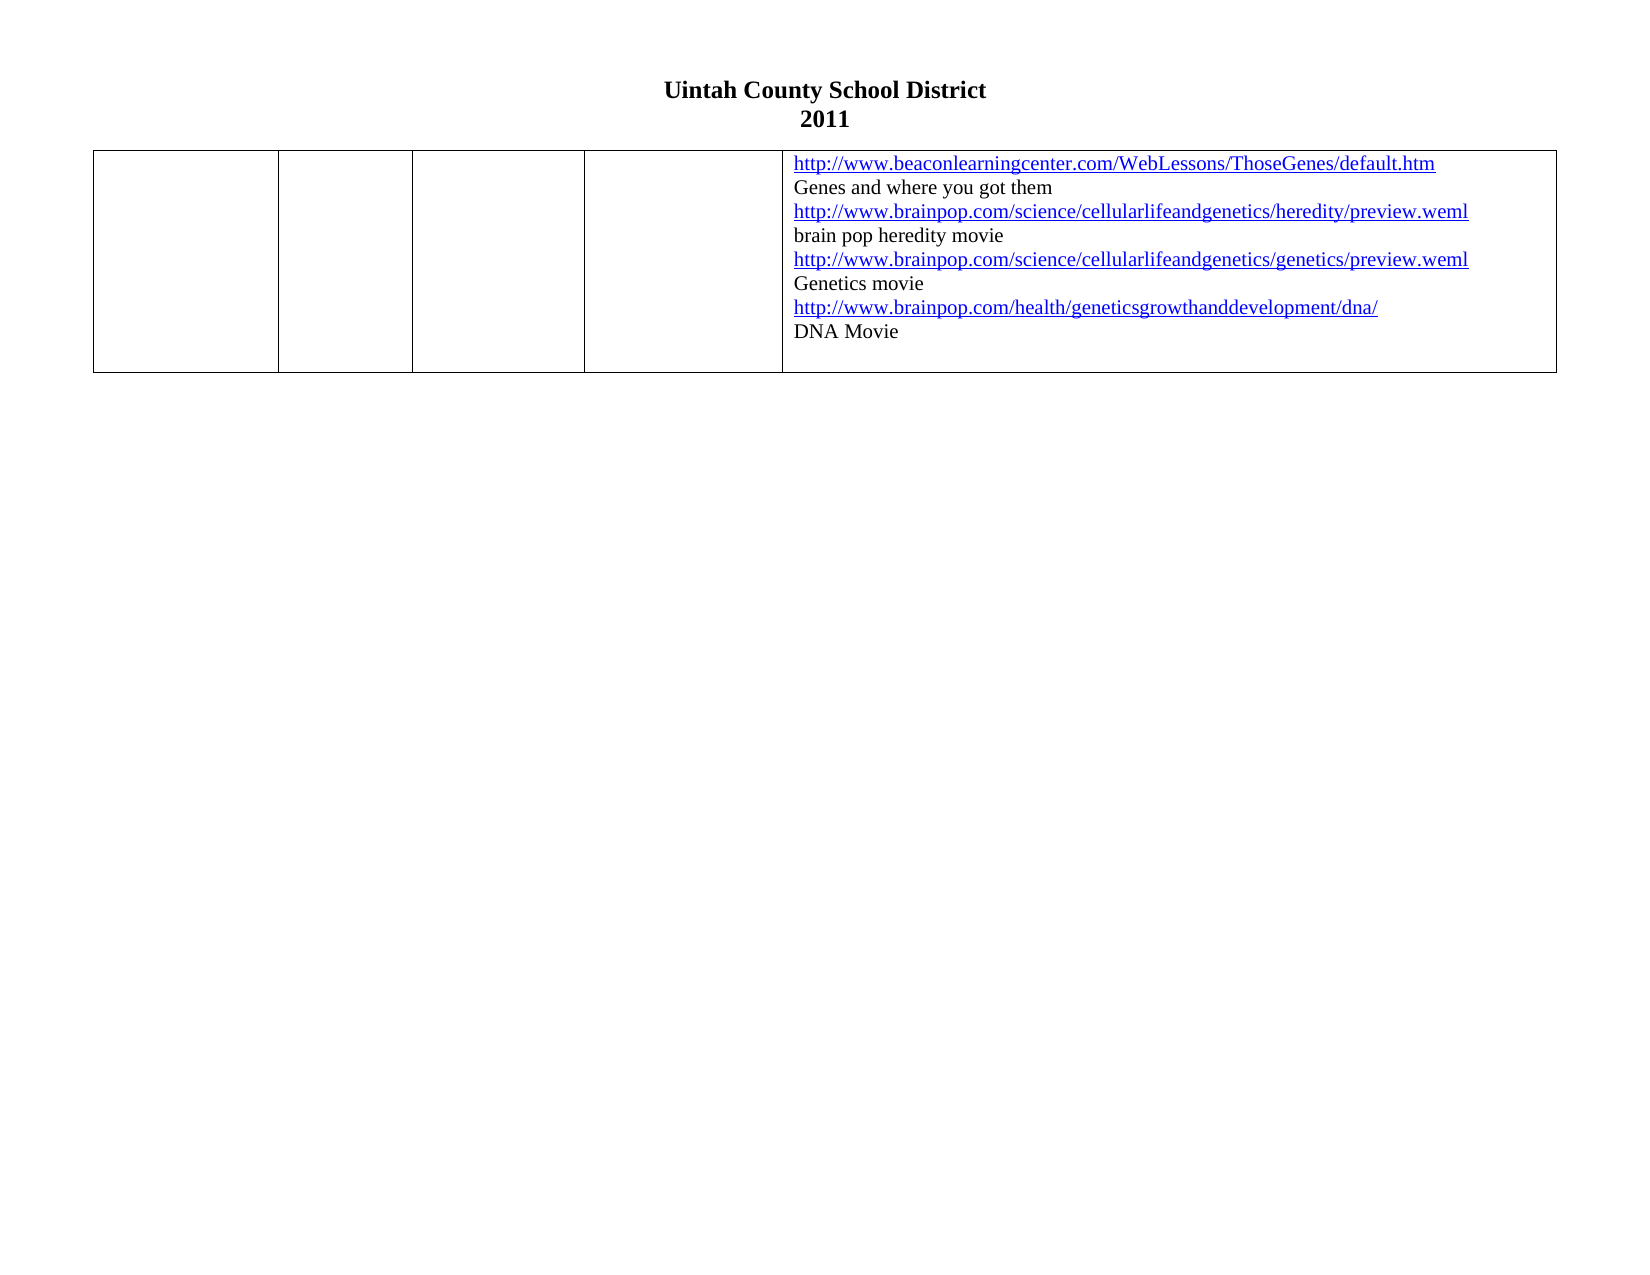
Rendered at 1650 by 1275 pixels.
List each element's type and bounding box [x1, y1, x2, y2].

table_cell [585, 151, 782, 372]
table_cell [94, 151, 278, 372]
table_cell [279, 151, 412, 372]
table_cell [413, 151, 584, 372]
table_cell [783, 151, 1556, 372]
